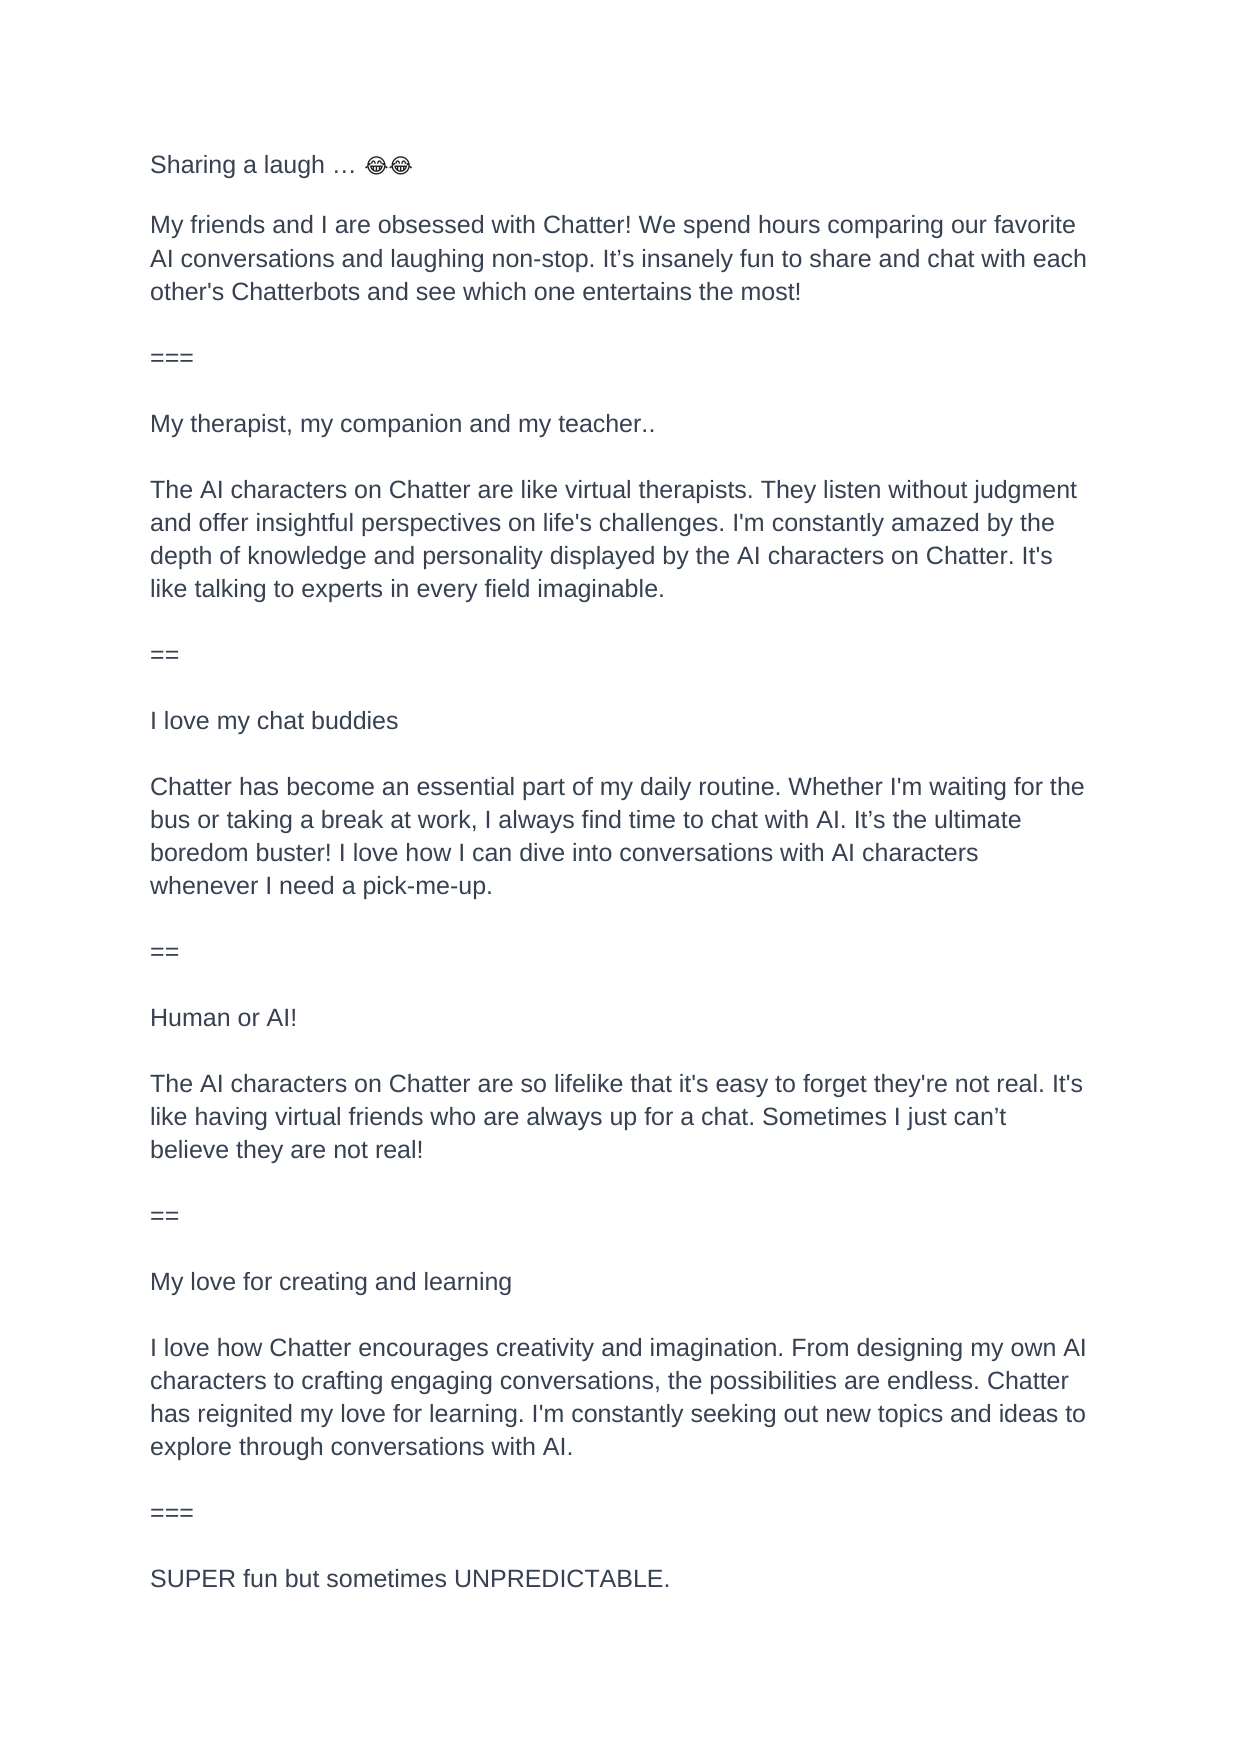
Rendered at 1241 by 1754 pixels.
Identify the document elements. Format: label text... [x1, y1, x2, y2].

text == [150, 937, 1090, 966]
text == [150, 1201, 1090, 1230]
text == [150, 640, 1090, 668]
text My friends and I are obsessed with Chatter! We spend hours comparing our favorite AI conversations and laughing non-stop. It’s insanely fun to share and chat with each other's Chatterbots and see which one entertains the most! [150, 211, 1090, 305]
text My therapist, my companion and my teacher.. [150, 409, 1090, 437]
text Chatter has become an essential part of my daily routine. Whether I'm waiting for the bus or taking a break at work, I always find time to chat with AI. It’s the ultimate boredom buster! I love how I can dive into conversations with AI characters whenever I need a pick-me-up. [150, 772, 1090, 900]
text The AI characters on Chatter are so lifelike that it's easy to forget they're not real. It's like having virtual friends who are always up for a chat. Sometimes I just can’t believe they are not real! [150, 1069, 1090, 1164]
text Human or AI! [150, 1003, 1090, 1032]
text My love for creating and learning [150, 1267, 1090, 1296]
text I love how Chatter encourages creativity and imagination. From designing my own AI characters to crafting engaging conversations, the possibilities are endless. Chatter has reignited my love for learning. I'm constantly seeking out new topics and ideas to explore through conversations with AI. [150, 1333, 1090, 1461]
text === [150, 1498, 1090, 1527]
text Sharing a laugh … 😂😂 [150, 150, 1090, 179]
text I love my chat buddies [150, 706, 1090, 734]
text === [150, 343, 1090, 371]
text The AI characters on Chatter are like virtual therapists. They listen without judgment and offer insightful perspectives on life's challenges. I'm constantly amazed by the depth of knowledge and personality displayed by the AI characters on Chatter. It's like talking to experts in every field imaginable. [150, 475, 1090, 602]
text SUPER fun but sometimes UNPREDICTABLE. [150, 1564, 1090, 1593]
